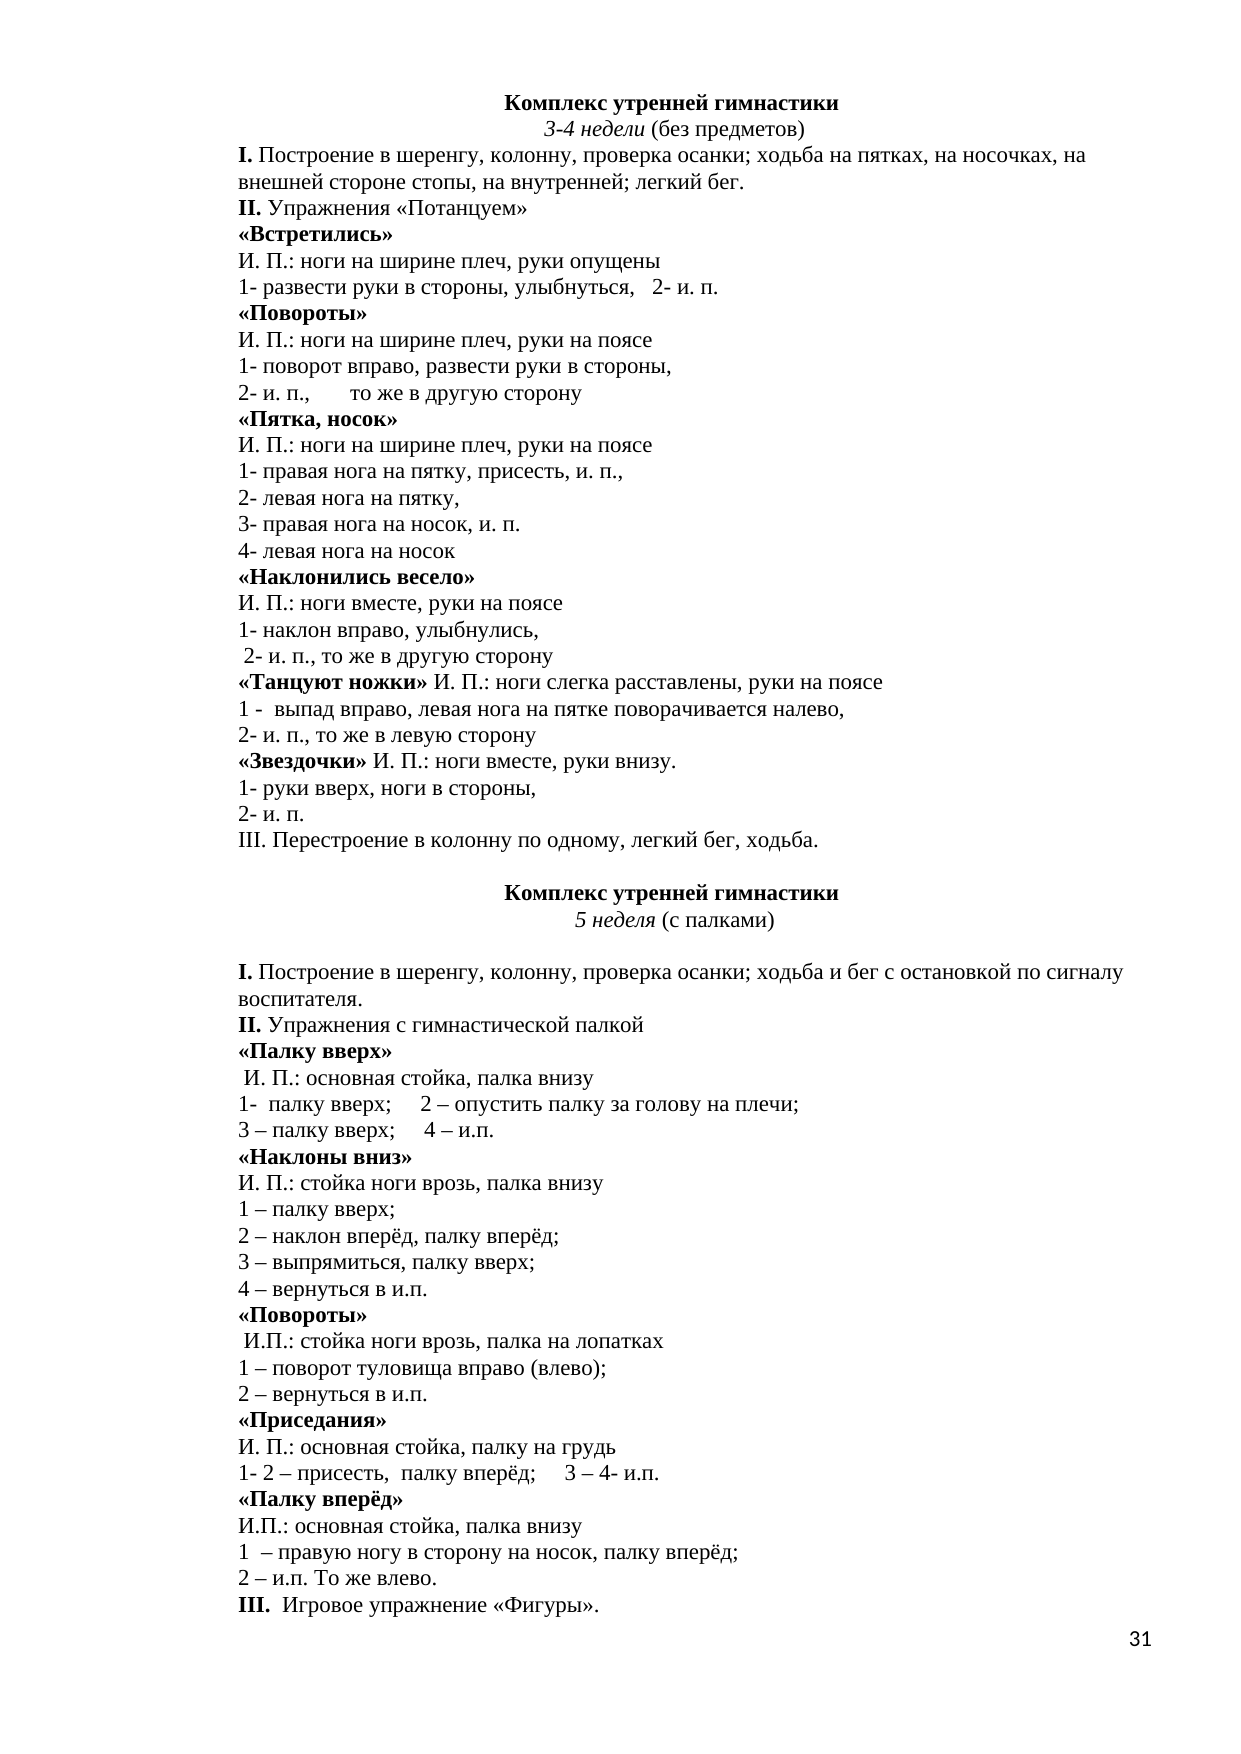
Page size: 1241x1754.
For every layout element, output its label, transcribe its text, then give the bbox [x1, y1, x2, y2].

text 3 – палку вверх; 4 – и.п. [238, 1116, 1152, 1143]
text 1- поворот вправо, развести руки в стороны, [238, 352, 1152, 378]
text «Палку вверх» [238, 1037, 1152, 1064]
text «Пятка, носок» [238, 405, 1152, 431]
text 2- и. п. [238, 800, 1152, 827]
text 2 – и.п. То же влево. [238, 1564, 1152, 1591]
text И. П.: ноги на ширине плеч, руки на поясе [238, 326, 1152, 352]
text И. П.: ноги на ширине плеч, руки опущены [238, 247, 1152, 273]
text II. Упражнения «Потанцуем» [238, 194, 1152, 220]
text 2- и. п., то же в другую сторону [238, 378, 1152, 405]
text И.П.: стойка ноги врозь, палка на лопатках [238, 1327, 1152, 1354]
text И. П.: ноги вместе, руки на поясе [238, 589, 1152, 616]
text 1- правая нога на пятку, присесть, и. п., [238, 458, 1152, 484]
text «Танцуют ножки» И. П.: ноги слегка расставлены, руки на поясе [238, 668, 1152, 695]
text 1 – поворот туловища вправо (влево); [238, 1354, 1152, 1380]
text II. Упражнения с гимнастической палкой [238, 1011, 1152, 1037]
text 5 неделя (с палками) [192, 906, 1152, 932]
text 4- левая нога на носок [238, 537, 1152, 563]
text 1- руки вверх, ноги в стороны, [238, 774, 1152, 800]
text 1- палку вверх; 2 – опустить палку за голову на плечи; [238, 1090, 1152, 1116]
text Комплекс утренней гимнастики [192, 89, 1152, 115]
text Комплекс утренней гимнастики [192, 879, 1152, 906]
text 1 – правую ногу в сторону на носок, палку вперёд; [238, 1538, 1152, 1564]
text И. П.: основная стойка, палку на грудь [238, 1433, 1152, 1459]
text 4 – вернуться в и.п. [238, 1274, 1152, 1301]
text 3-4 недели (без предметов) [192, 115, 1152, 141]
text 2- и. п., то же в другую сторону [238, 642, 1152, 668]
text 1- наклон вправо, улыбнулись, [238, 616, 1152, 642]
text I. Построение в шеренгу, колонну, проверка осанки; ходьба на пятках, на носочках, на внешней стороне стопы, на внутренней; легкий бег. [238, 141, 1152, 194]
text 1- 2 – присесть, палку вперёд; 3 – 4- и.п. [238, 1459, 1152, 1485]
text III. Перестроение в колонну по одному, легкий бег, ходьба. [238, 827, 1152, 853]
text 1- развести руки в стороны, улыбнуться, 2- и. п. [238, 273, 1152, 299]
text 2- левая нога на пятку, [238, 484, 1152, 510]
text И. П.: стойка ноги врозь, палка внизу [238, 1169, 1152, 1196]
text И. П.: ноги на ширине плеч, руки на поясе [238, 431, 1152, 458]
text I. Построение в шеренгу, колонну, проверка осанки; ходьба и бег с остановкой по сигналу воспитателя. [238, 958, 1152, 1011]
text «Повороты» [238, 299, 1152, 326]
text И. П.: основная стойка, палка внизу [238, 1064, 1152, 1090]
text 2 – вернуться в и.п. [238, 1380, 1152, 1406]
text III. Игровое упражнение «Фигуры». [238, 1591, 1152, 1617]
text «Встретились» [238, 220, 1152, 247]
text «Наклонились весело» [238, 563, 1152, 589]
text 1 – палку вверх; [238, 1196, 1152, 1222]
text 3 – выпрямиться, палку вверх; [238, 1248, 1152, 1274]
text «Приседания» [238, 1406, 1152, 1433]
text «Повороты» [238, 1301, 1152, 1327]
text 2 – наклон вперёд, палку вперёд; [238, 1222, 1152, 1248]
text «Звездочки» И. П.: ноги вместе, руки внизу. [238, 747, 1152, 774]
text И.П.: основная стойка, палка внизу [238, 1512, 1152, 1538]
text 3- правая нога на носок, и. п. [238, 510, 1152, 537]
text «Палку вперёд» [238, 1485, 1152, 1512]
text 1 - выпад вправо, левая нога на пятке поворачивается налево, [238, 695, 1152, 721]
text «Наклоны вниз» [238, 1143, 1152, 1169]
text 2- и. п., то же в левую сторону [238, 721, 1152, 747]
